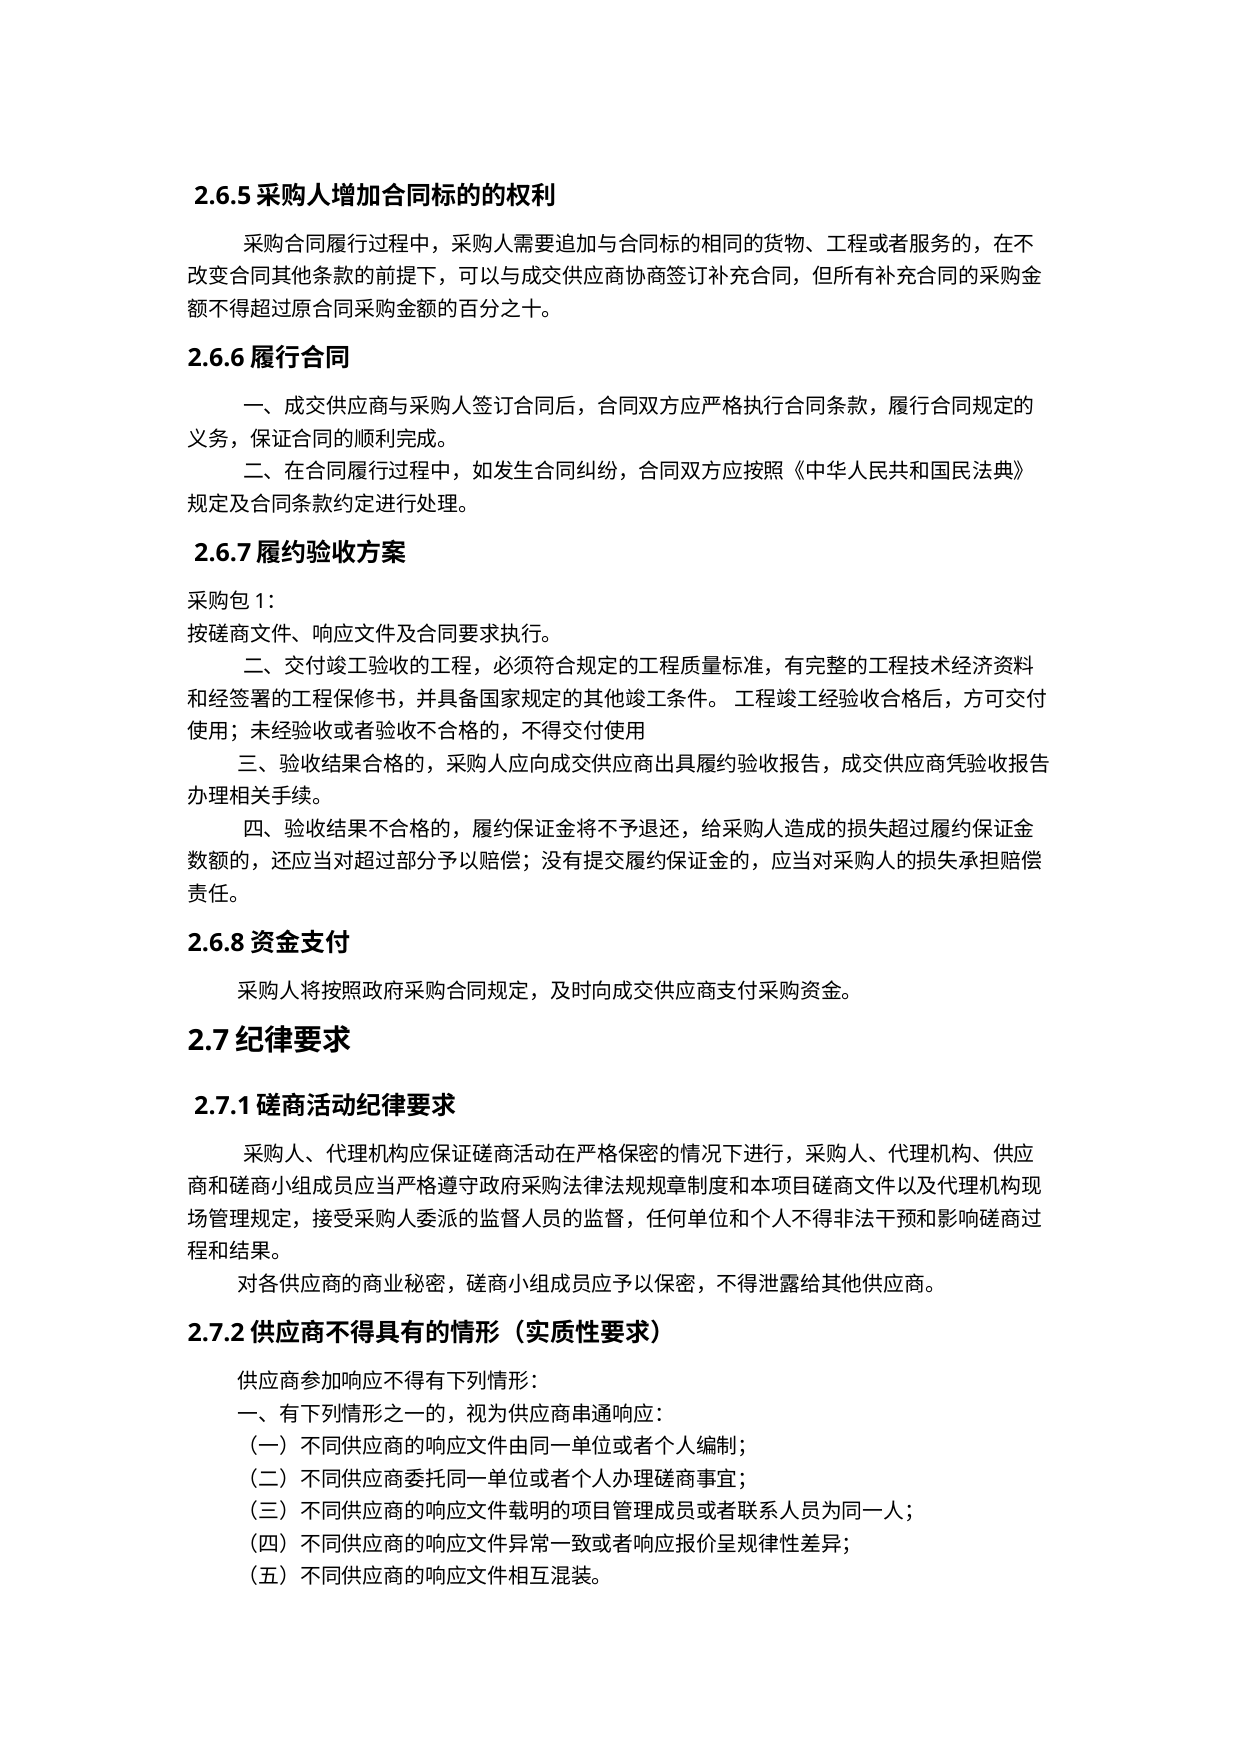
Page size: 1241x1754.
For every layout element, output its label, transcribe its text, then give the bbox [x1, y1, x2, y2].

text 四、验收结果不合格的，履约保证金将不予退还，给采购人造成的损失超过履约保证金数额的，还应当对超过部分予以赔偿；没有提交履约保证金的，应当对采购人的损失承担赔偿责任。 [187, 812, 1053, 909]
text 二、在合同履行过程中，如发生合同纠纷，合同双方应按照《中华人民共和国民法典》规定及合同条款约定进行处理。 [187, 454, 1053, 519]
text 2.7纪律要求 [187, 1007, 1053, 1072]
text 采购合同履行过程中，采购人需要追加与合同标的相同的货物、工程或者服务的，在不改变合同其他条款的前提下，可以与成交供应商协商签订补充合同，但所有补充合同的采购金额不得超过原合同采购金额的百分之十。 [187, 227, 1053, 324]
text （一）不同供应商的响应文件由同一单位或者个人编制； [187, 1429, 1053, 1462]
text 供应商参加响应不得有下列情形： [187, 1364, 1053, 1397]
text 2.6.8资金支付 [187, 909, 1053, 974]
text （五）不同供应商的响应文件相互混装。 [187, 1559, 1053, 1592]
text 采购人将按照政府采购合同规定，及时向成交供应商支付采购资金。 [187, 974, 1053, 1007]
text （二）不同供应商委托同一单位或者个人办理磋商事宜； [187, 1462, 1053, 1494]
text （三）不同供应商的响应文件载明的项目管理成员或者联系人员为同一人； [187, 1494, 1053, 1527]
text 采购包1： [187, 584, 1053, 617]
text 按磋商文件、响应文件及合同要求执行。 [187, 617, 1053, 649]
text 三、验收结果合格的，采购人应向成交供应商出具履约验收报告，成交供应商凭验收报告办理相关手续。 [187, 747, 1053, 812]
text 2.6.6履行合同 [187, 324, 1053, 389]
text 2.7.2供应商不得具有的情形（实质性要求） [187, 1299, 1053, 1364]
text 一、成交供应商与采购人签订合同后，合同双方应严格执行合同条款，履行合同规定的义务，保证合同的顺利完成。 [187, 389, 1053, 454]
text 一、有下列情形之一的，视为供应商串通响应： [187, 1397, 1053, 1429]
text 对各供应商的商业秘密，磋商小组成员应予以保密，不得泄露给其他供应商。 [187, 1267, 1053, 1299]
text 2.6.5采购人增加合同标的的权利 [187, 162, 1053, 227]
text 2.7.1磋商活动纪律要求 [187, 1072, 1053, 1137]
text （四）不同供应商的响应文件异常一致或者响应报价呈规律性差异； [187, 1527, 1053, 1559]
text 2.6.7履约验收方案 [187, 519, 1053, 584]
text 采购人、代理机构应保证磋商活动在严格保密的情况下进行，采购人、代理机构、供应商和磋商小组成员应当严格遵守政府采购法律法规规章制度和本项目磋商文件以及代理机构现场管理规定，接受采购人委派的监督人员的监督，任何单位和个人不得非法干预和影响磋商过程和结果。 [187, 1137, 1053, 1267]
text 二、交付竣工验收的工程，必须符合规定的工程质量标准，有完整的工程技术经济资料和经签署的工程保修书，并具备国家规定的其他竣工条件。 工程竣工经验收合格后，方可交付使用；未经验收或者验收不合格的，不得交付使用 [187, 649, 1053, 747]
